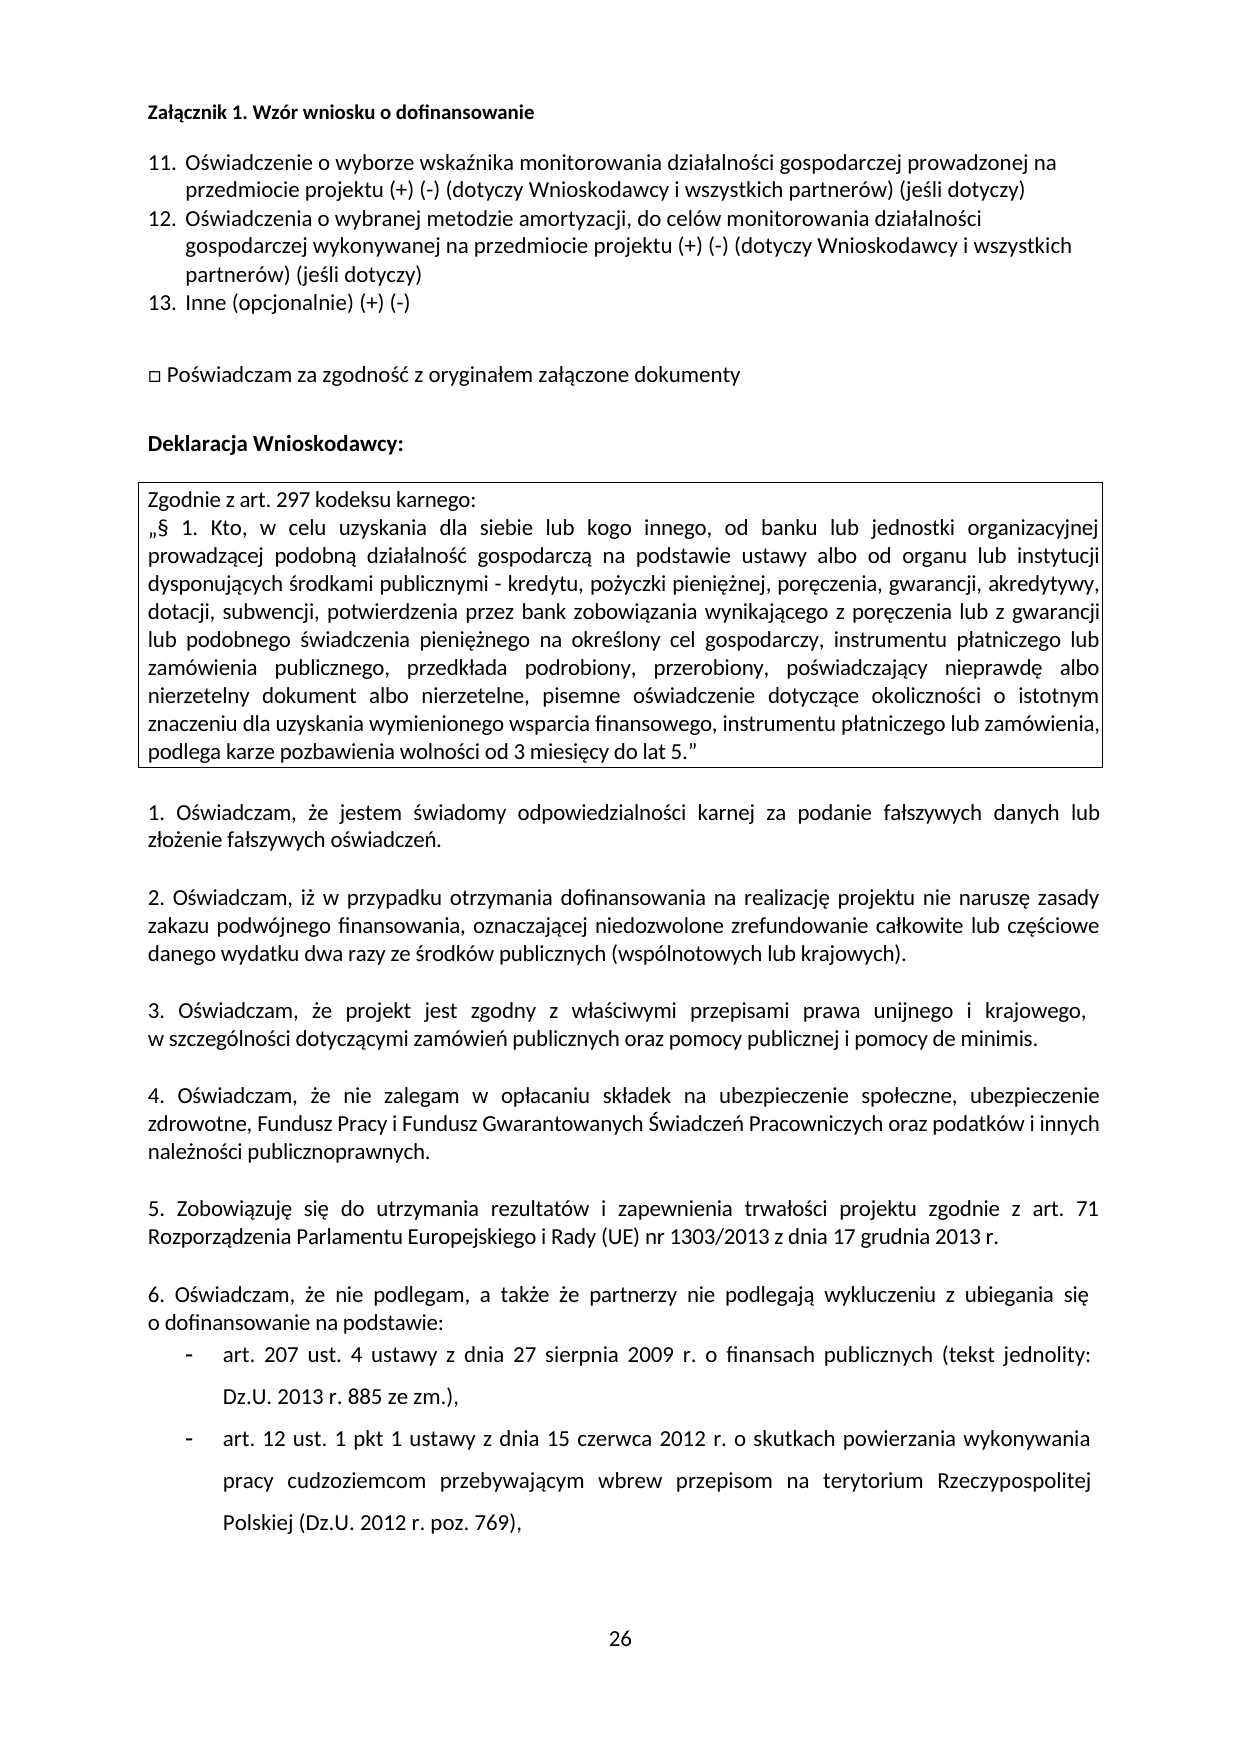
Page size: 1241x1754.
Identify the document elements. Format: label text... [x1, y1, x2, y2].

list Inne (opcjonalnie) (+) (-) [359, 288, 1093, 316]
text 4. Oświadczam, że nie zalegam w opłacaniu składek na ubezpieczenie społeczne, ubezpieczenie zdrowotne, Fundusz Pracy i Fundusz Gwarantowanych Świadczeń Pracowniczych oraz podatków i innych należności publicznoprawnych. [148, 1081, 1100, 1165]
text 6. Oświadczam, że nie podlegam, a także że partnerzy nie podlegają wykluczeniu z ubiegania się o dofinansowanie na podstawie: [148, 1280, 1100, 1336]
text „§ 1. Kto, w celu uzyskania dla siebie lub kogo innego, od banku lub jednostki organizacyjnej prowadzącej podobną działalność gospodarczą na podstawie ustawy albo od organu lub instytucji dysponujących środkami publicznymi - kredytu, pożyczki pieniężnej, poręczenia, gwarancji, akredytywy, dotacji, subwencji, potwierdzenia przez bank zobowiązania wynikającego z poręczenia lub z gwarancji lub podobnego świadczenia pieniężnego na określony cel gospodarczy, instrumentu płatniczego lub zamówienia publicznego, przedkłada podrobiony, przerobiony, poświadczający nieprawdę albo nierzetelny dokument albo nierzetelne, pisemne oświadczenie dotyczące okoliczności o istotnym znaczeniu dla uzyskania wymienionego wsparcia finansowego, instrumentu płatniczego lub zamówienia, podlega karze pozbawienia wolności od 3 miesięcy do lat 5.” [139, 510, 1102, 767]
text 2. Oświadczam, iż w przypadku otrzymania dofinansowania na realizację projektu nie naruszę zasady zakazu podwójnego finansowania, oznaczającej niedozwolone zrefundowanie całkowite lub częściowe danego wydatku dwa razy ze środków publicznych (wspólnotowych lub krajowych). [148, 883, 1100, 967]
list Inne (opcjonalnie) (+) (-) [148, 288, 347, 316]
text 3. Oświadczam, że projekt jest zgodny z właściwymi przepisami prawa unijnego i krajowego, w szczególności dotyczącymi zamówień publicznych oraz pomocy publicznej i pomocy de minimis. [148, 996, 1100, 1052]
text 1. Oświadczam, że jestem świadomy odpowiedzialności karnej za podanie fałszywych danych lub złożenie fałszywych oświadczeń. [148, 798, 1100, 854]
list Oświadczenie o wyborze wskaźnika monitorowania działalności gospodarczej prowadzonej na przedmiocie projektu (+) (-) (dotyczy Wnioskodawcy i wszystkich partnerów) (jeśli dotyczy) [148, 148, 1093, 204]
list Oświadczenia o wybranej metodzie amortyzacji, do celów monitorowania działalności gospodarczej wykonywanej na przedmiocie projektu (+) (-) (dotyczy Wnioskodawcy i wszystkich partnerów) (jeśli dotyczy) [148, 204, 1093, 288]
list art. 207 ust. 4 ustawy z dnia 27 sierpnia 2009 r. o finansach publicznych (tekst jednolity: Dz.U. 2013 r. 885 ze zm.), [185, 1340, 1093, 1410]
list art. 12 ust. 1 pkt 1 ustawy z dnia 15 czerwca 2012 r. o skutkach powierzania wykonywania pracy cudzoziemcom przebywającym wbrew przepisom na terytorium Rzeczypospolitej Polskiej (Dz.U. 2012 r. poz. 769), [185, 1424, 1093, 1536]
text Deklaracja Wnioskodawcy: [148, 429, 1093, 457]
text Zgodnie z art. 297 kodeksu karnego: [139, 483, 1102, 510]
text 5. Zobowiązuję się do utrzymania rezultatów i zapewnienia trwałości projektu zgodnie z art. 71 Rozporządzenia Parlamentu Europejskiego i Rady (UE) nr 1303/2013 z dnia 17 grudnia 2013 r. [148, 1194, 1100, 1251]
text □ Poświadczam za zgodność z oryginałem załączone dokumenty [148, 360, 1093, 388]
